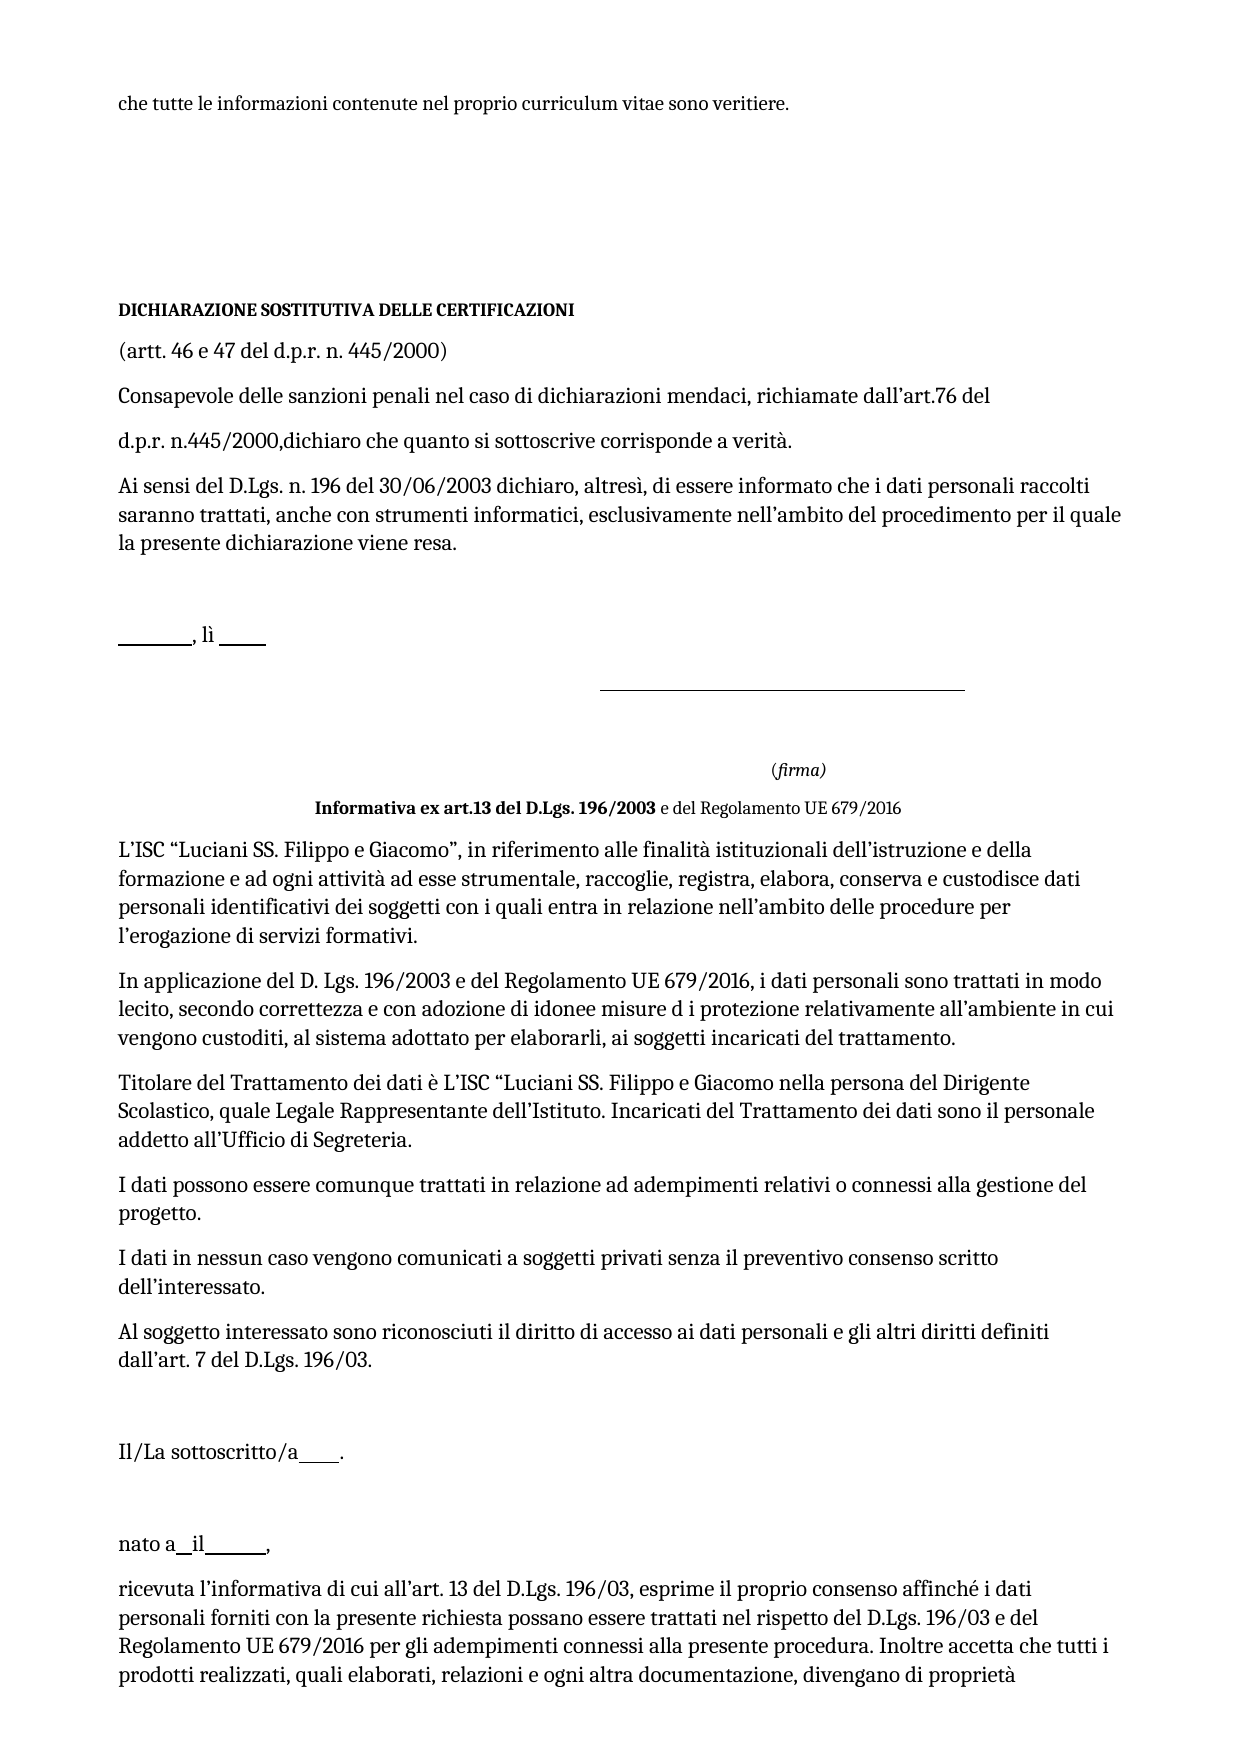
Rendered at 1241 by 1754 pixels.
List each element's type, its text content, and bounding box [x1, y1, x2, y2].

text DICHIARAZIONE SOSTITUTIVA DELLE CERTIFICAZIONI [118, 297, 1122, 321]
text Informativa ex art.13 del D.Lgs. 196/2003 e del Regolamento UE 679/2016 [314, 797, 1122, 819]
text (firma) [770, 759, 1122, 781]
